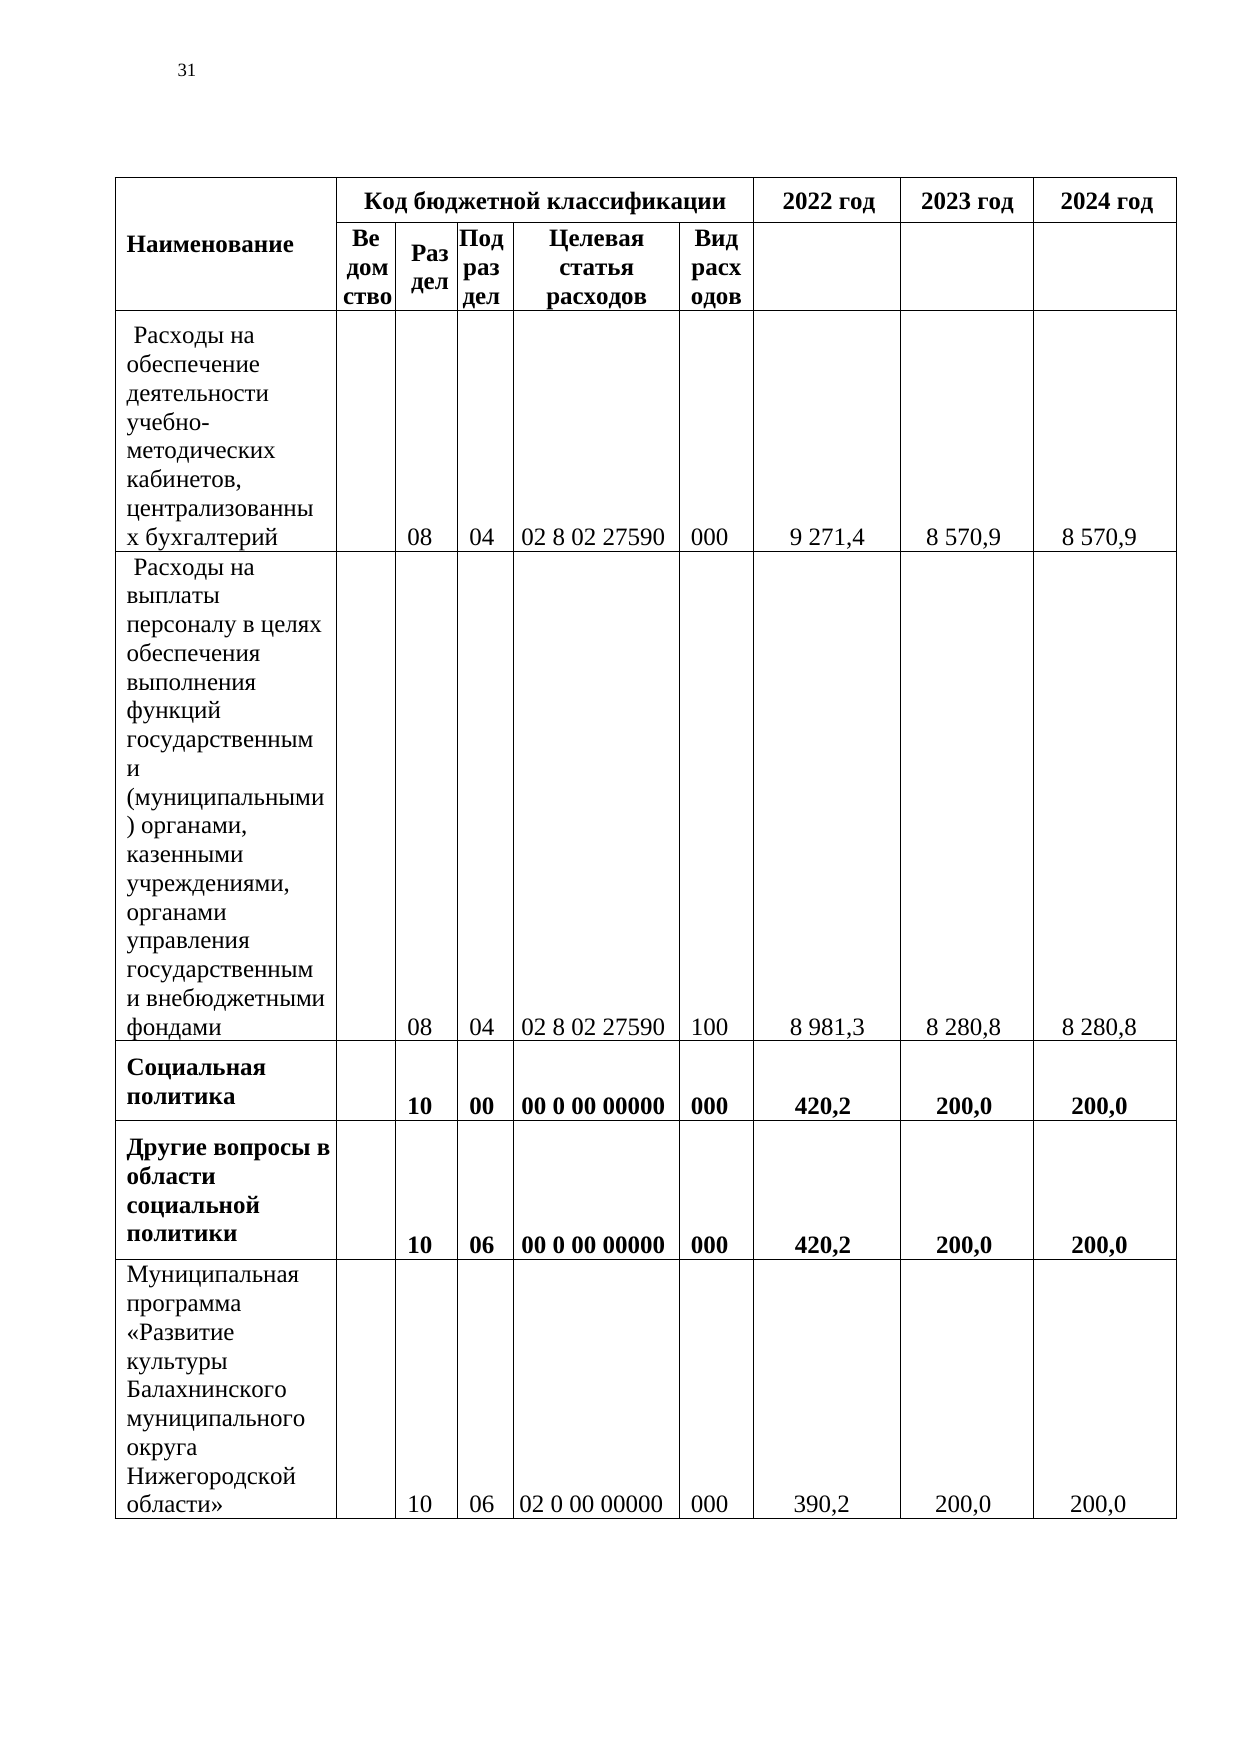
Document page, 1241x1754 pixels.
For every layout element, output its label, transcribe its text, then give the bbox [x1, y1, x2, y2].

table_cell 00 0 00 00000 [514, 1121, 679, 1258]
table_header 2022 год [754, 178, 900, 222]
table_cell 08 [396, 552, 457, 1040]
table_cell 100 [680, 552, 753, 1040]
table_cell 02 8 02 27590 [514, 552, 679, 1040]
table_cell 000 [680, 1041, 753, 1120]
table_cell 8 981,3 [754, 552, 900, 1040]
table_cell 06 [458, 1260, 513, 1518]
table_cell 200,0 [1034, 1121, 1176, 1258]
table_cell 8 570,9 [1034, 311, 1176, 551]
table_cell Расходы на обеспечение деятельности учебно-методических кабинетов, централизованных бухгалтерий [116, 311, 336, 551]
table_cell Ве дом ство [337, 223, 395, 309]
table_cell 9 271,4 [754, 311, 900, 551]
table_cell Целевая статья расходов [514, 223, 679, 309]
table_cell 08 [396, 311, 457, 551]
table_cell 02 0 00 00000 [514, 1260, 679, 1518]
table_cell 8 280,8 [1034, 552, 1176, 1040]
table_cell Другие вопросы в области социальной политики [116, 1121, 336, 1258]
table_cell 200,0 [901, 1041, 1033, 1120]
table_cell 04 [458, 311, 513, 551]
table_header Код бюджетной классификации [337, 178, 753, 222]
table_cell [337, 1121, 395, 1258]
table_cell [337, 1041, 395, 1120]
table_cell 420,2 [754, 1121, 900, 1258]
table_cell 000 [680, 1121, 753, 1258]
table_cell 420,2 [754, 1041, 900, 1120]
table_cell Подраз дел [458, 223, 513, 309]
table_cell 000 [680, 311, 753, 551]
table_cell 200,0 [1034, 1260, 1176, 1518]
table_cell 10 [396, 1041, 457, 1120]
table_cell Муниципальная программа «Развитие культуры Балахнинского муниципального округа Нижегородской области» [116, 1260, 336, 1518]
table_cell [754, 223, 900, 309]
table_header Наименование [116, 178, 336, 309]
table_cell 02 8 02 27590 [514, 311, 679, 551]
table_cell 04 [458, 552, 513, 1040]
table_cell 10 [396, 1121, 457, 1258]
table_cell [337, 1260, 395, 1518]
table_header 2024 год [1034, 178, 1176, 222]
table_cell 200,0 [1034, 1041, 1176, 1120]
table_cell 10 [396, 1260, 457, 1518]
table_cell 8 570,9 [901, 311, 1033, 551]
table_cell 00 [458, 1041, 513, 1120]
table_cell Социальная политика [116, 1041, 336, 1120]
table_header 2023 год [901, 178, 1033, 222]
table_cell 390,2 [754, 1260, 900, 1518]
table_cell [337, 552, 395, 1040]
table_cell Вид расходов [680, 223, 753, 309]
table_cell 200,0 [901, 1260, 1033, 1518]
table_cell Раз дел [396, 223, 457, 309]
table_cell 00 0 00 00000 [514, 1041, 679, 1120]
table_cell 200,0 [901, 1121, 1033, 1258]
table_cell [337, 311, 395, 551]
table_cell [1034, 223, 1176, 309]
table_cell 000 [680, 1260, 753, 1518]
table_cell [901, 223, 1033, 309]
table_cell 06 [458, 1121, 513, 1258]
table_cell 8 280,8 [901, 552, 1033, 1040]
table_cell Расходы на выплаты персоналу в целях обеспечения выполнения функций государственными (муниципальными) органами, казенными учреждениями, органами управления государственными внебюджетными фондами [116, 552, 336, 1040]
